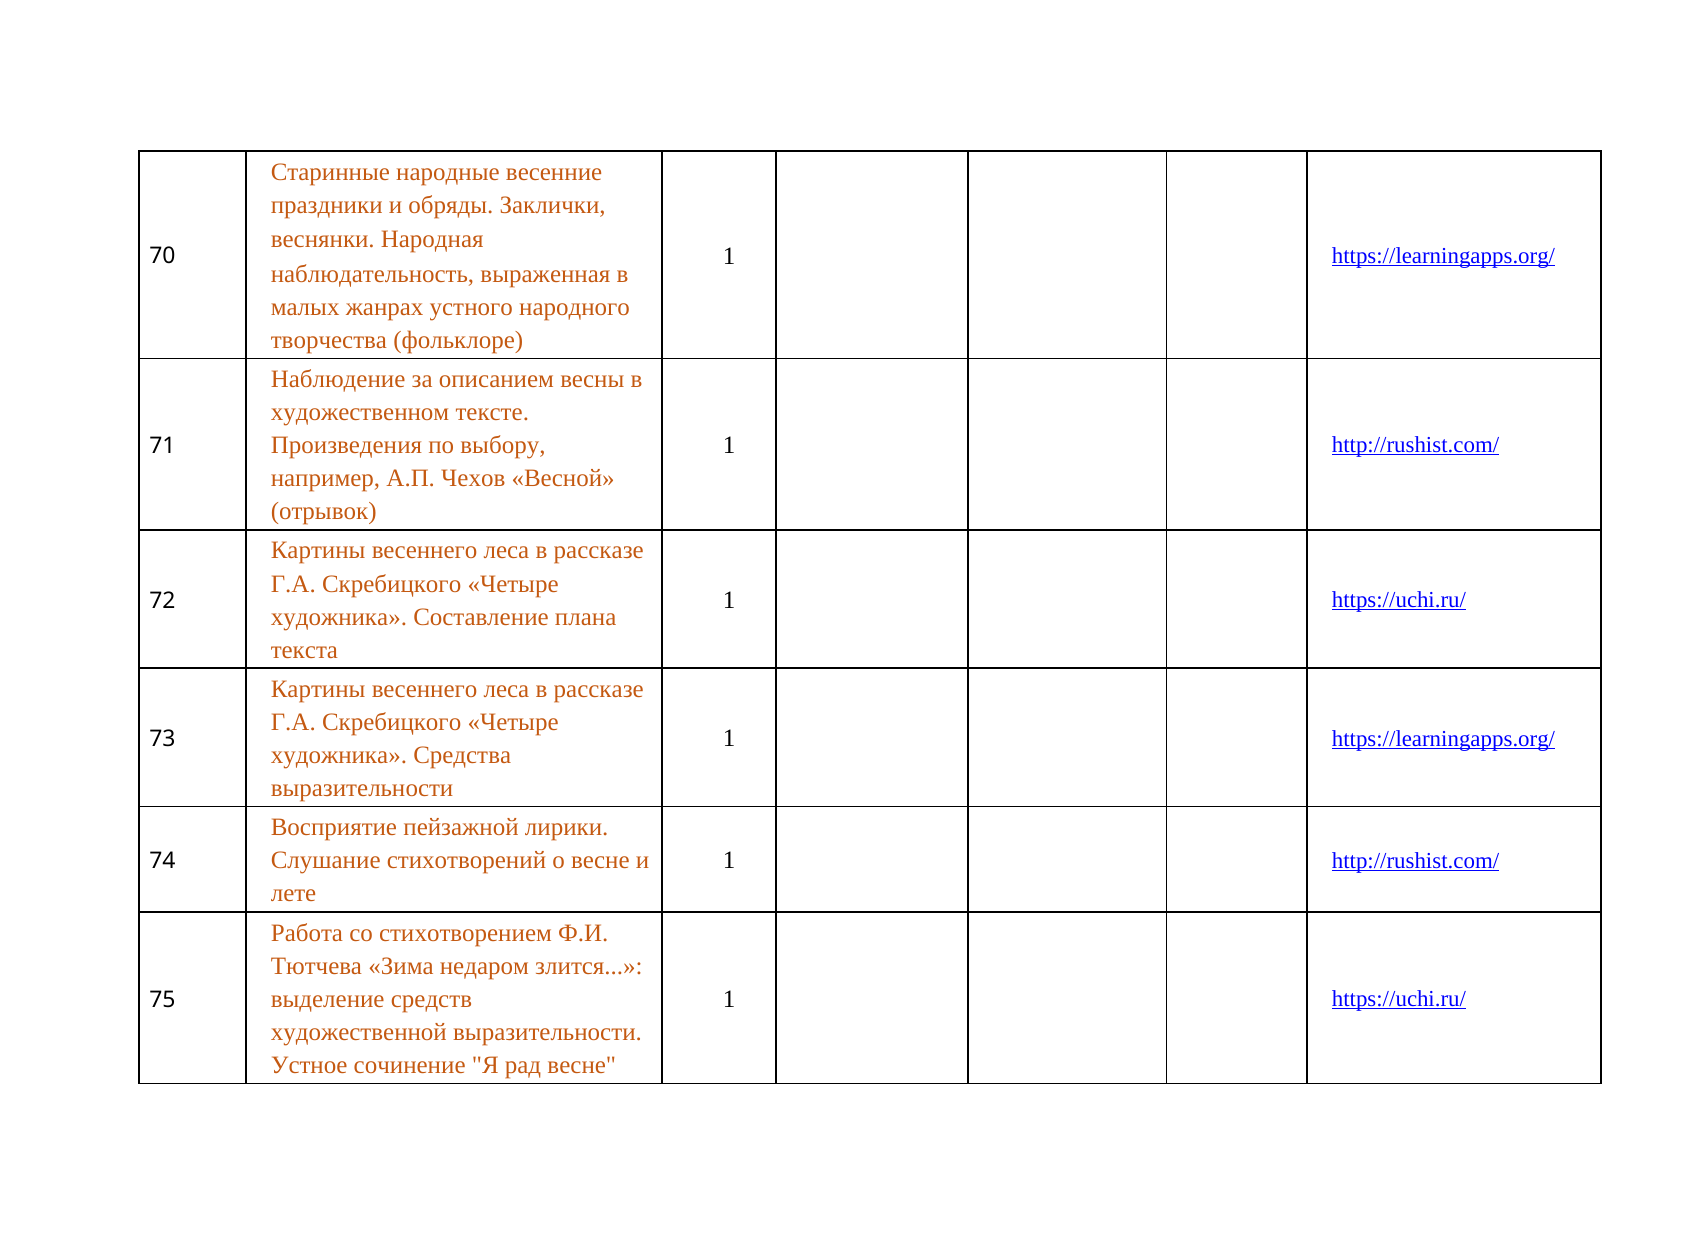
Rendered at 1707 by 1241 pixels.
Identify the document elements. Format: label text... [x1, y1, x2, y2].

table_cell [969, 531, 1166, 667]
table_cell Работа со стихотворением Ф.И. Тютчева «Зима недаром злится...»: выделение средств художественной выразительности. Устное сочинение "Я рад весне" [247, 913, 661, 1083]
table_cell 75 [140, 913, 245, 1083]
table_cell 72 [140, 531, 245, 667]
table_cell [1167, 152, 1306, 357]
table_cell 71 [140, 359, 245, 529]
table_cell https://uchi.ru/ [1308, 531, 1600, 667]
table_cell 1 [663, 669, 775, 806]
table_cell Картины весеннего леса в рассказе Г.А. Скребицкого «Четыре художника». Средства выразительности [247, 669, 661, 806]
table_cell 74 [140, 807, 245, 911]
table_cell Старинные народные весенние праздники и обряды. Заклички, веснянки. Народная наблюдательность, выраженная в малых жанрах устного народного творчества (фольклоре) [247, 152, 661, 357]
table_cell [1167, 913, 1306, 1083]
table_cell http://rushist.com/ [1308, 359, 1600, 529]
table_cell 70 [140, 152, 245, 357]
table_cell Картины весеннего леса в рассказе Г.А. Скребицкого «Четыре художника». Составление плана текста [247, 531, 661, 667]
table_cell [777, 531, 967, 667]
table_cell https://uchi.ru/ [1308, 913, 1600, 1083]
table_cell [777, 669, 967, 806]
table_cell 1 [663, 152, 775, 357]
table_cell [969, 807, 1166, 911]
table_cell [777, 359, 967, 529]
table_cell [969, 152, 1166, 357]
table_cell [777, 152, 967, 357]
table_cell https://learningapps.org/ [1308, 669, 1600, 806]
table_cell [1167, 531, 1306, 667]
table_cell 1 [663, 531, 775, 667]
table_cell [1167, 807, 1306, 911]
table_cell [969, 913, 1166, 1083]
table_cell 1 [663, 913, 775, 1083]
table_cell [777, 913, 967, 1083]
table_cell 73 [140, 669, 245, 806]
table_cell [1167, 359, 1306, 529]
table_cell 1 [663, 359, 775, 529]
table_cell [969, 359, 1166, 529]
table_cell [777, 807, 967, 911]
table_cell http://rushist.com/ [1308, 807, 1600, 911]
table_cell [1167, 669, 1306, 806]
table_cell Восприятие пейзажной лирики. Слушание стихотворений о весне и лете [247, 807, 661, 911]
table_cell 1 [663, 807, 775, 911]
table_cell https://learningapps.org/ [1308, 152, 1600, 357]
table_cell Наблюдение за описанием весны в художественном тексте. Произведения по выбору, например, А.П. Чехов «Весной» (отрывок) [247, 359, 661, 529]
table_cell [969, 669, 1166, 806]
